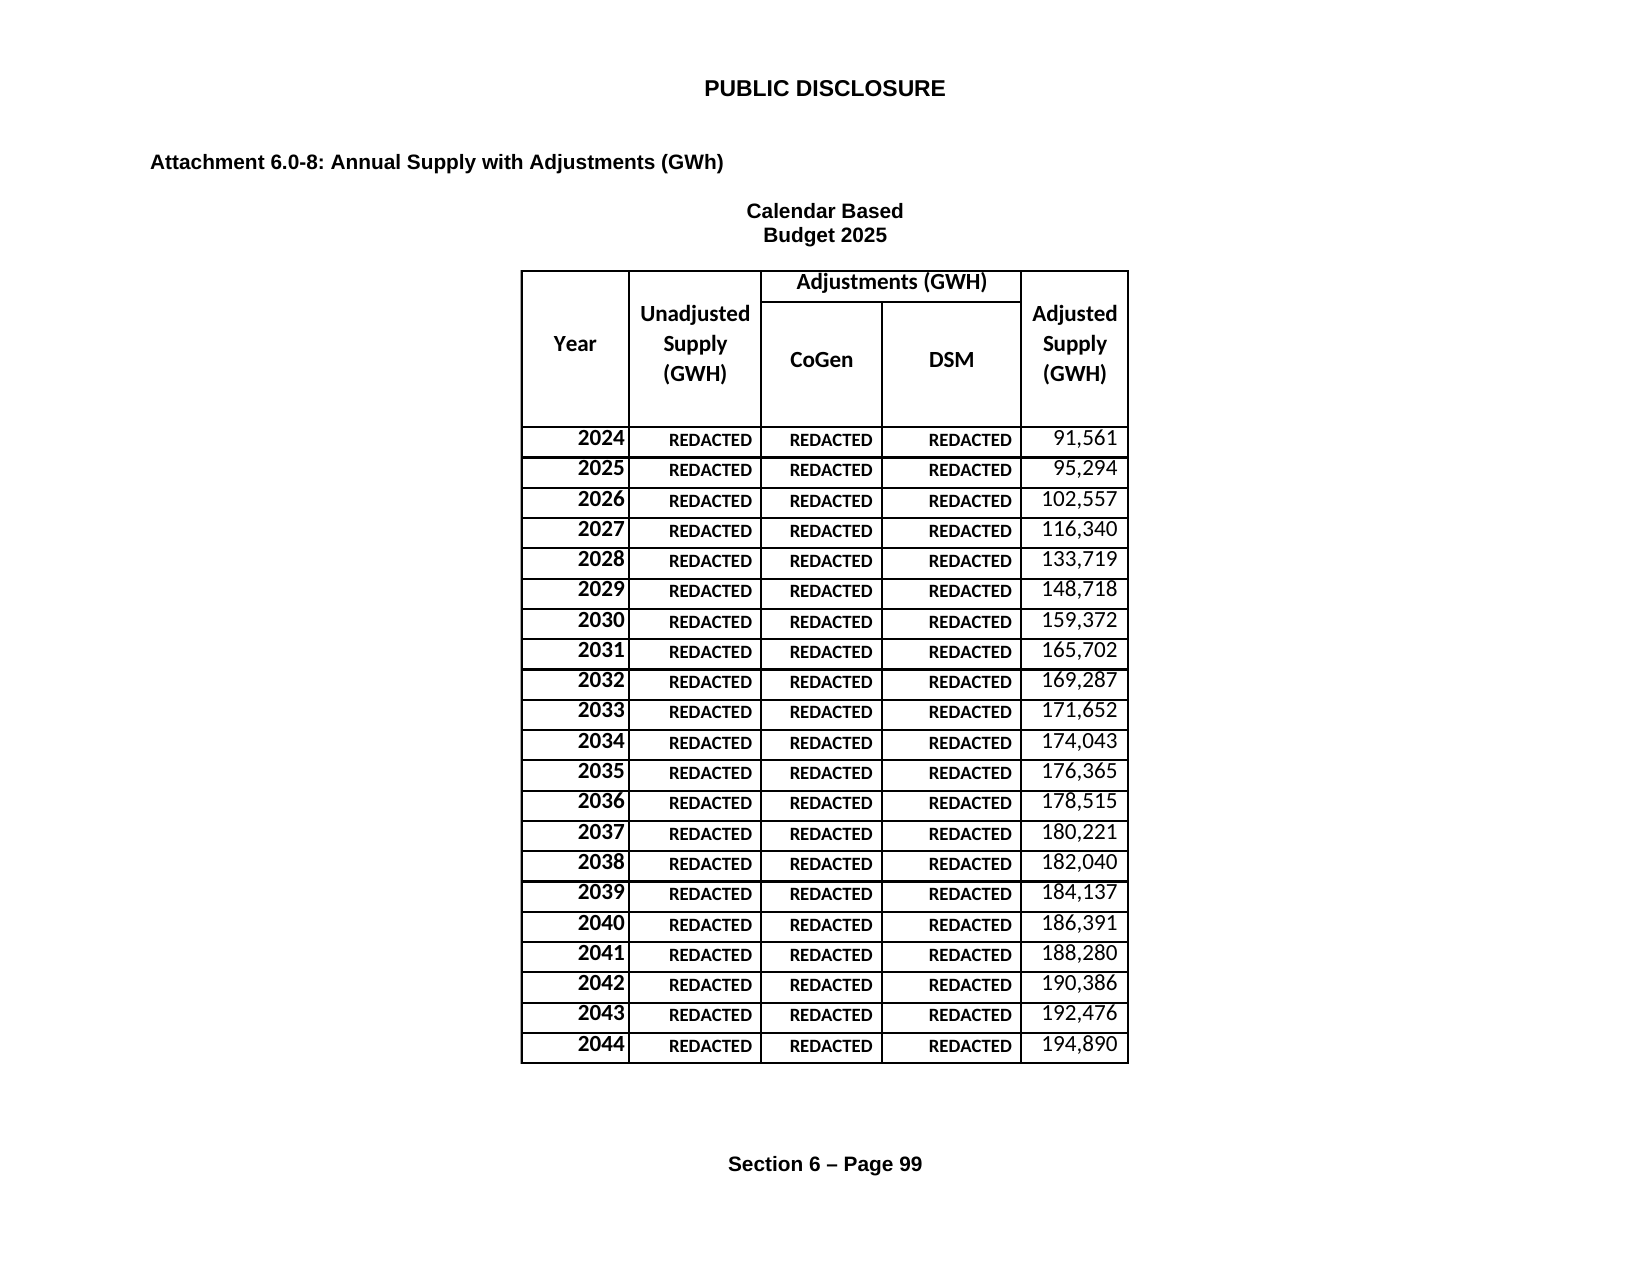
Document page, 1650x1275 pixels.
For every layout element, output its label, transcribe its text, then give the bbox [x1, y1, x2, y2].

text Attachment 6.0-8: Annual Supply with Adjustments (GWh) [150, 150, 1500, 174]
text Budget 2025 [150, 222, 1500, 246]
text Calendar Based [150, 198, 1500, 222]
